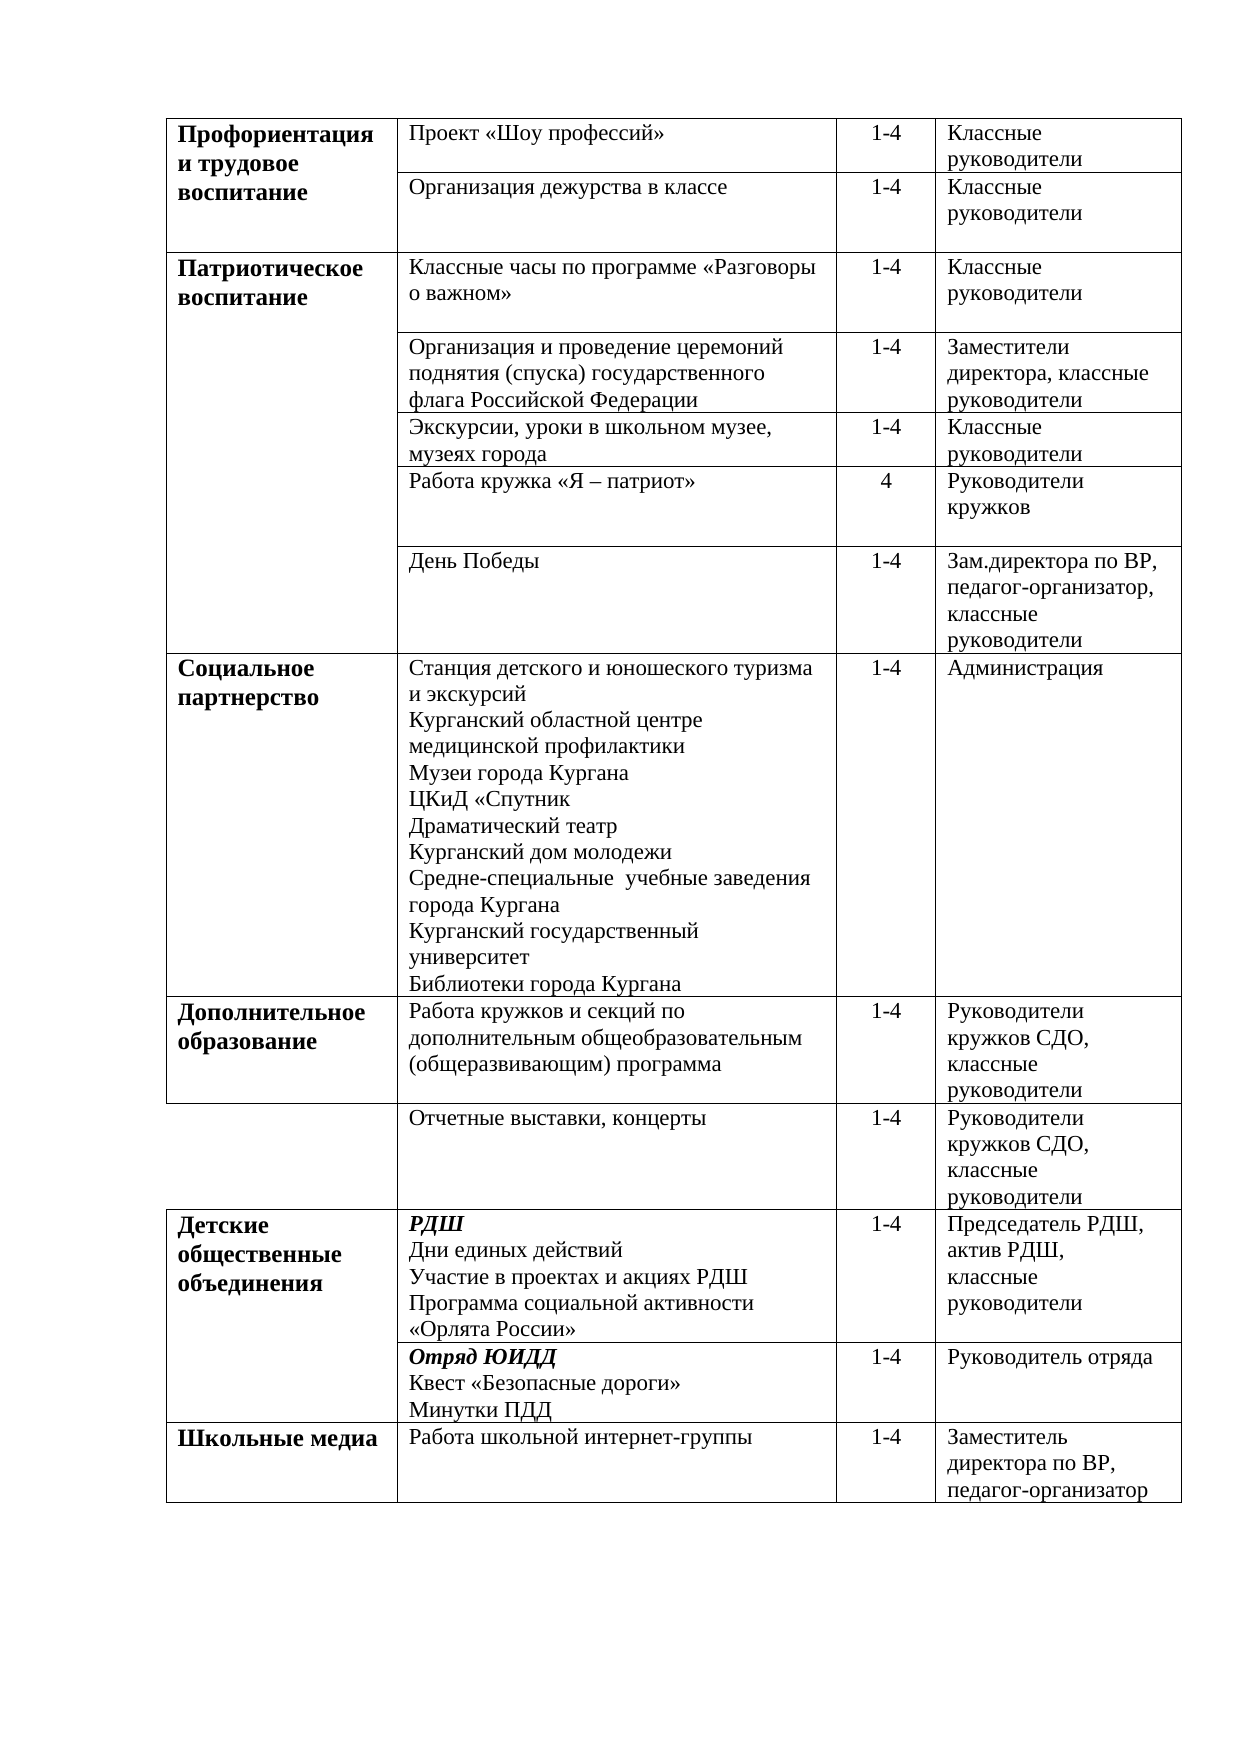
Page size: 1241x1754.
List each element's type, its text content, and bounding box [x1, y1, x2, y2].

table_cell Классные руководители [936, 253, 1181, 332]
table_cell Классные часы по программе «Разговоры о важном» [398, 253, 836, 332]
table_cell Дополнительное образование [167, 997, 397, 1103]
table_cell Заместитель директора по ВР, педагог-организатор [936, 1423, 1181, 1502]
table_cell 1-4 [837, 654, 935, 996]
table_cell Классные руководители [936, 119, 1181, 172]
table_cell Патриотическое воспитание [167, 253, 397, 652]
table_cell Детские общественные объединения [167, 1210, 397, 1422]
table_cell Администрация [936, 654, 1181, 996]
table_cell 1-4 [837, 1104, 935, 1209]
table_cell Председатель РДШ, актив РДШ, классные руководители [936, 1210, 1181, 1342]
table_cell Зам.директора по ВР, педагог-организатор, классные руководители [936, 547, 1181, 652]
table_cell Организация и проведение церемоний поднятия (спуска) государственного флага Российской Федерации [398, 333, 836, 412]
table_cell РДШ Дни единых действий Участие в проектах и акциях РДШ Программа социальной активности «Орлята России» [398, 1210, 836, 1342]
table_cell Проект «Шоу профессий» [398, 119, 836, 172]
table_cell Станция детского и юношеского туризма и экскурсий Курганский областной центре медицинской профилактики Музеи города Кургана ЦКиД «Спутник Драматический театр Курганский дом молодежи Средне-специальные учебные заведения города Кургана Курганский государственный университет Библиотеки города Кургана [398, 654, 836, 996]
table_cell Заместители директора, классные руководители [936, 333, 1181, 412]
table_cell 1-4 [837, 1343, 935, 1422]
table_cell День Победы [398, 547, 836, 652]
table_cell Отряд ЮИДД Квест «Безопасные дороги» Минутки ПДД [398, 1343, 836, 1422]
table_cell Классные руководители [936, 413, 1181, 466]
table_cell 1-4 [837, 997, 935, 1103]
table_cell 1-4 [837, 253, 935, 332]
table_cell 1-4 [837, 413, 935, 466]
table_cell 1-4 [837, 333, 935, 412]
table_cell 1-4 [837, 1210, 935, 1342]
table_cell Организация дежурства в классе [398, 173, 836, 252]
table_cell 1-4 [837, 1423, 935, 1502]
table_cell 1-4 [837, 547, 935, 652]
table_cell 4 [837, 467, 935, 546]
table_cell Работа кружков и секций по дополнительным общеобразовательным (общеразвивающим) программа [398, 997, 836, 1103]
table_cell Работа кружка «Я – патриот» [398, 467, 836, 546]
table_cell Руководители кружков СДО, классные руководители [936, 997, 1181, 1103]
table_cell Школьные медиа [167, 1423, 397, 1502]
table_cell Профориентация и трудовое воспитание [167, 119, 397, 252]
table_cell Отчетные выставки, концерты [398, 1104, 836, 1209]
table_cell Классные руководители [936, 173, 1181, 252]
table_cell 1-4 [837, 173, 935, 252]
table_cell Руководитель отряда [936, 1343, 1181, 1422]
table_cell Экскурсии, уроки в школьном музее, музеях города [398, 413, 836, 466]
table_cell 1-4 [837, 119, 935, 172]
table_cell Руководители кружков СДО, классные руководители [936, 1104, 1181, 1209]
table_cell Социальное партнерство [167, 654, 397, 996]
table_cell Руководители кружков [936, 467, 1181, 546]
table_cell Работа школьной интернет-группы [398, 1423, 836, 1502]
